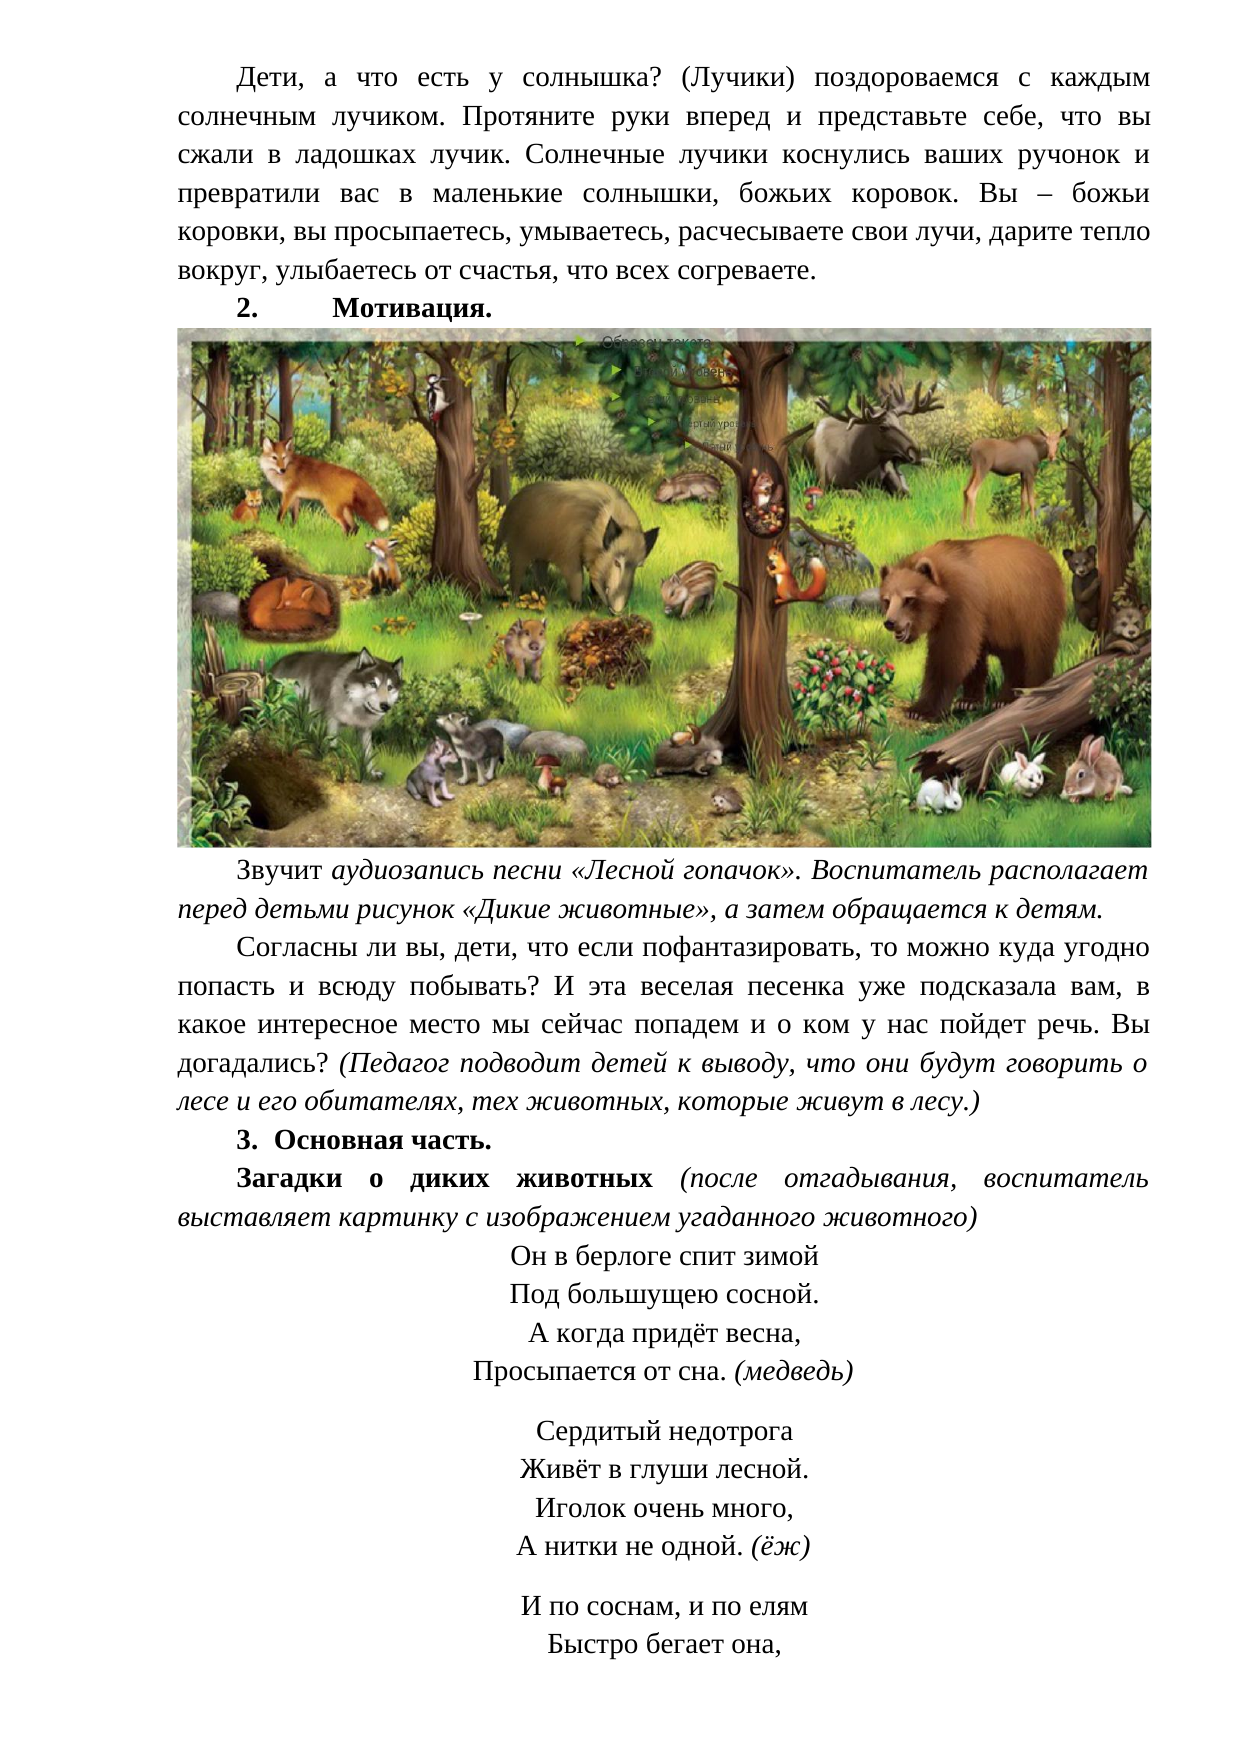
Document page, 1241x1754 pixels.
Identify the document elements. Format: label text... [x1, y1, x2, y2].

list Согласны ли вы, дети, что если пофантазировать, то можно куда угодно попасть и всюду побывать? И эта веселая песенка уже подсказала вам, в какое интересное место мы сейчас попадем и о ком у нас пойдет речь. Вы догадались? (Педагог подводит детей к выводу, что они будут говорить о лесе и его обитателях, тех животных, которые живут в лесу.) [177, 929, 1152, 1117]
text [177, 1588, 1152, 1660]
list Мотивация. [177, 290, 1152, 328]
text Загадки о диких животных (после отгадывания, воспитатель выставляет картинку с изображением угаданного животного) [177, 1161, 1152, 1233]
text Дети, а что есть у солнышка? (Лучики) поздороваемся с каждым солнечным лучиком. Протяните руки вперед и представьте себе, что вы сжали в ладошках лучик. Солнечные лучики коснулись ваших ручонок и превратили вас в маленькие солнышки, божьих коровок. Вы – божьи коровки, вы просыпаетесь, умываетесь, расчесываете свои лучи, дарите тепло вокруг, улыбаетесь от счастья, что всех согреваете. [177, 59, 1152, 285]
picture [177, 328, 1152, 848]
text Сердитый недотрога Живёт в глуши лесной. Иголок очень много, А нитки не одной. (ёж) [177, 1413, 1152, 1562]
list Звучит аудиозапись песни «Лесной гопачок». Воспитатель располагает перед детьми рисунок «Дикие животные», а затем обращается к детям. [177, 852, 1152, 924]
list Основная часть. [236, 1122, 1152, 1156]
text Он в берлоге спит зимой Под большущею сосной. А когда придёт весна, Просыпается от сна. (медведь) [177, 1238, 1152, 1387]
